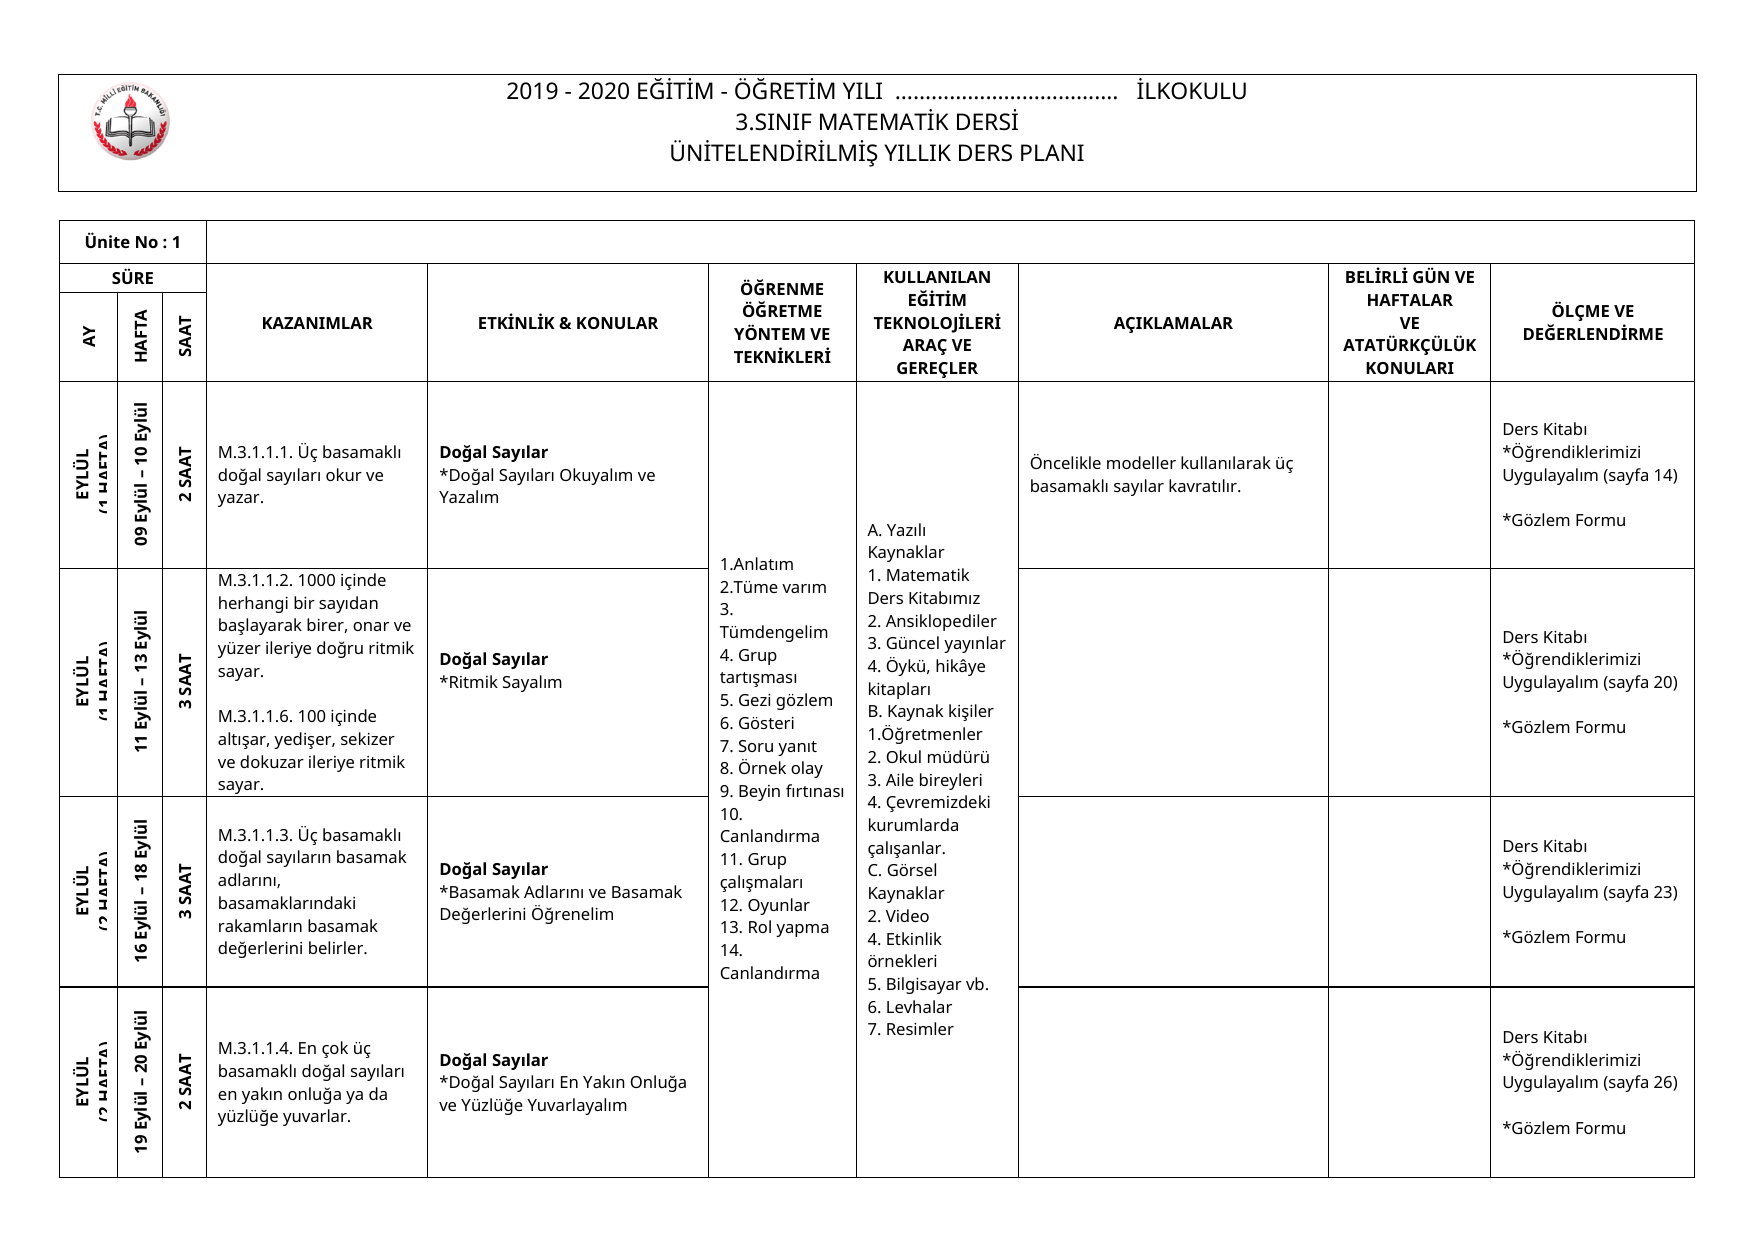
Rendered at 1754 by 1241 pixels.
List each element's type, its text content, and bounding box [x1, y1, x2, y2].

table_cell Ders Kitabı *Öğrendiklerimizi Uygulayalım (sayfa 23) *Gözlem Formu [1491, 797, 1694, 986]
table_cell 09 Eylül – 10 Eylül [118, 382, 162, 567]
table_cell [1329, 382, 1490, 567]
table_cell 1.Anlatım 2.Tüme varım 3. Tümdengelim 4. Grup tartışması 5. Gezi gözlem 6. Gösteri 7. Soru yanıt 8. Örnek olay 9. Beyin fırtınası 10. Canlandırma 11. Grup çalışmaları 12. Oyunlar 13. Rol yapma 14. Canlandırma [709, 382, 856, 1177]
table_cell [1019, 797, 1328, 986]
table_cell A. Yazılı Kaynaklar 1. Matematik Ders Kitabımız 2. Ansiklopediler 3. Güncel yayınlar 4. Öykü, hikâye kitapları B. Kaynak kişiler 1.Öğretmenler 2. Okul müdürü 3. Aile bireyleri 4. Çevremizdeki kurumlarda çalışanlar. C. Görsel Kaynaklar 2. Video 4. Etkinlik örnekleri 5. Bilgisayar vb. 6. Levhalar 7. Resimler [857, 382, 1018, 1177]
table_cell [1019, 569, 1328, 796]
table_cell Ders Kitabı *Öğrendiklerimizi Uygulayalım (sayfa 14) *Gözlem Formu [1491, 382, 1694, 567]
table_cell 2 SAAT [163, 382, 206, 567]
table_cell AY [60, 293, 117, 381]
table_cell 19 Eylül – 20 Eylül [118, 988, 162, 1177]
table_cell M.3.1.1.2. 1000 içinde herhangi bir sayıdan başlayarak birer, onar ve yüzer ileriye doğru ritmik sayar. M.3.1.1.6. 100 içinde altışar, yedişer, sekizer ve dokuzar ileriye ritmik sayar. [207, 569, 427, 796]
table_cell [1329, 569, 1490, 796]
table_cell ÖĞRENME ÖĞRETME YÖNTEM VE TEKNİKLERİ [709, 264, 856, 381]
table_cell EYLÜL (2.HAFTA) [60, 797, 117, 986]
table_cell [1019, 988, 1328, 1177]
table_cell EYLÜL (2.HAFTA) [60, 988, 117, 1177]
table_cell KULLANILAN EĞİTİM TEKNOLOJİLERİ ARAÇ VE GEREÇLER [857, 264, 1018, 381]
table_cell Doğal Sayılar *Doğal Sayıları En Yakın Onluğa ve Yüzlüğe Yuvarlayalım [428, 988, 708, 1177]
table_cell M.3.1.1.1. Üç basamaklı doğal sayıları okur ve yazar. [207, 382, 427, 567]
table_cell HAFTA [118, 293, 162, 381]
table_cell Ders Kitabı *Öğrendiklerimizi Uygulayalım (sayfa 26) *Gözlem Formu [1491, 988, 1694, 1177]
table_cell Doğal Sayılar *Basamak Adlarını ve Basamak Değerlerini Öğrenelim [428, 797, 708, 986]
table_cell M.3.1.1.4. En çok üç basamaklı doğal sayıları en yakın onluğa ya da yüzlüğe yuvarlar. [207, 988, 427, 1177]
table_cell 16 Eylül – 18 Eylül [118, 797, 162, 986]
table_cell EYLÜL (1.HAFTA) [60, 382, 117, 567]
table_cell 2 SAAT [163, 988, 206, 1177]
table_cell 3 SAAT [163, 569, 206, 796]
table_cell [1329, 988, 1490, 1177]
table_cell [1329, 797, 1490, 986]
table_cell SÜRE [60, 264, 206, 292]
table_cell M.3.1.1.3. Üç basamaklı doğal sayıların basamak adlarını, basamaklarındaki rakamların basamak değerlerini belirler. [207, 797, 427, 986]
table_cell 11 Eylül – 13 Eylül [118, 569, 162, 796]
table_cell 3 SAAT [163, 797, 206, 986]
table_cell KAZANIMLAR [207, 264, 427, 381]
table_cell EYLÜL (1.HAFTA) [60, 569, 117, 796]
table_cell AÇIKLAMALAR [1019, 264, 1328, 381]
table_cell Ders Kitabı *Öğrendiklerimizi Uygulayalım (sayfa 20) *Gözlem Formu [1491, 569, 1694, 796]
table_cell Öncelikle modeller kullanılarak üç basamaklı sayılar kavratılır. [1019, 382, 1328, 567]
table_cell ETKİNLİK & KONULAR [428, 264, 708, 381]
table_header Ünite No : 1 [60, 221, 206, 263]
table_cell Doğal Sayılar *Doğal Sayıları Okuyalım ve Yazalım [428, 382, 708, 567]
table_cell BELİRLİ GÜN VE HAFTALAR VE ATATÜRKÇÜLÜK KONULARI [1329, 264, 1490, 381]
table_header [207, 221, 1694, 263]
table_cell Doğal Sayılar *Ritmik Sayalım [428, 569, 708, 796]
table_cell ÖLÇME VE DEĞERLENDİRME [1491, 264, 1694, 381]
picture [85, 77, 175, 167]
table_cell SAAT [163, 293, 206, 381]
